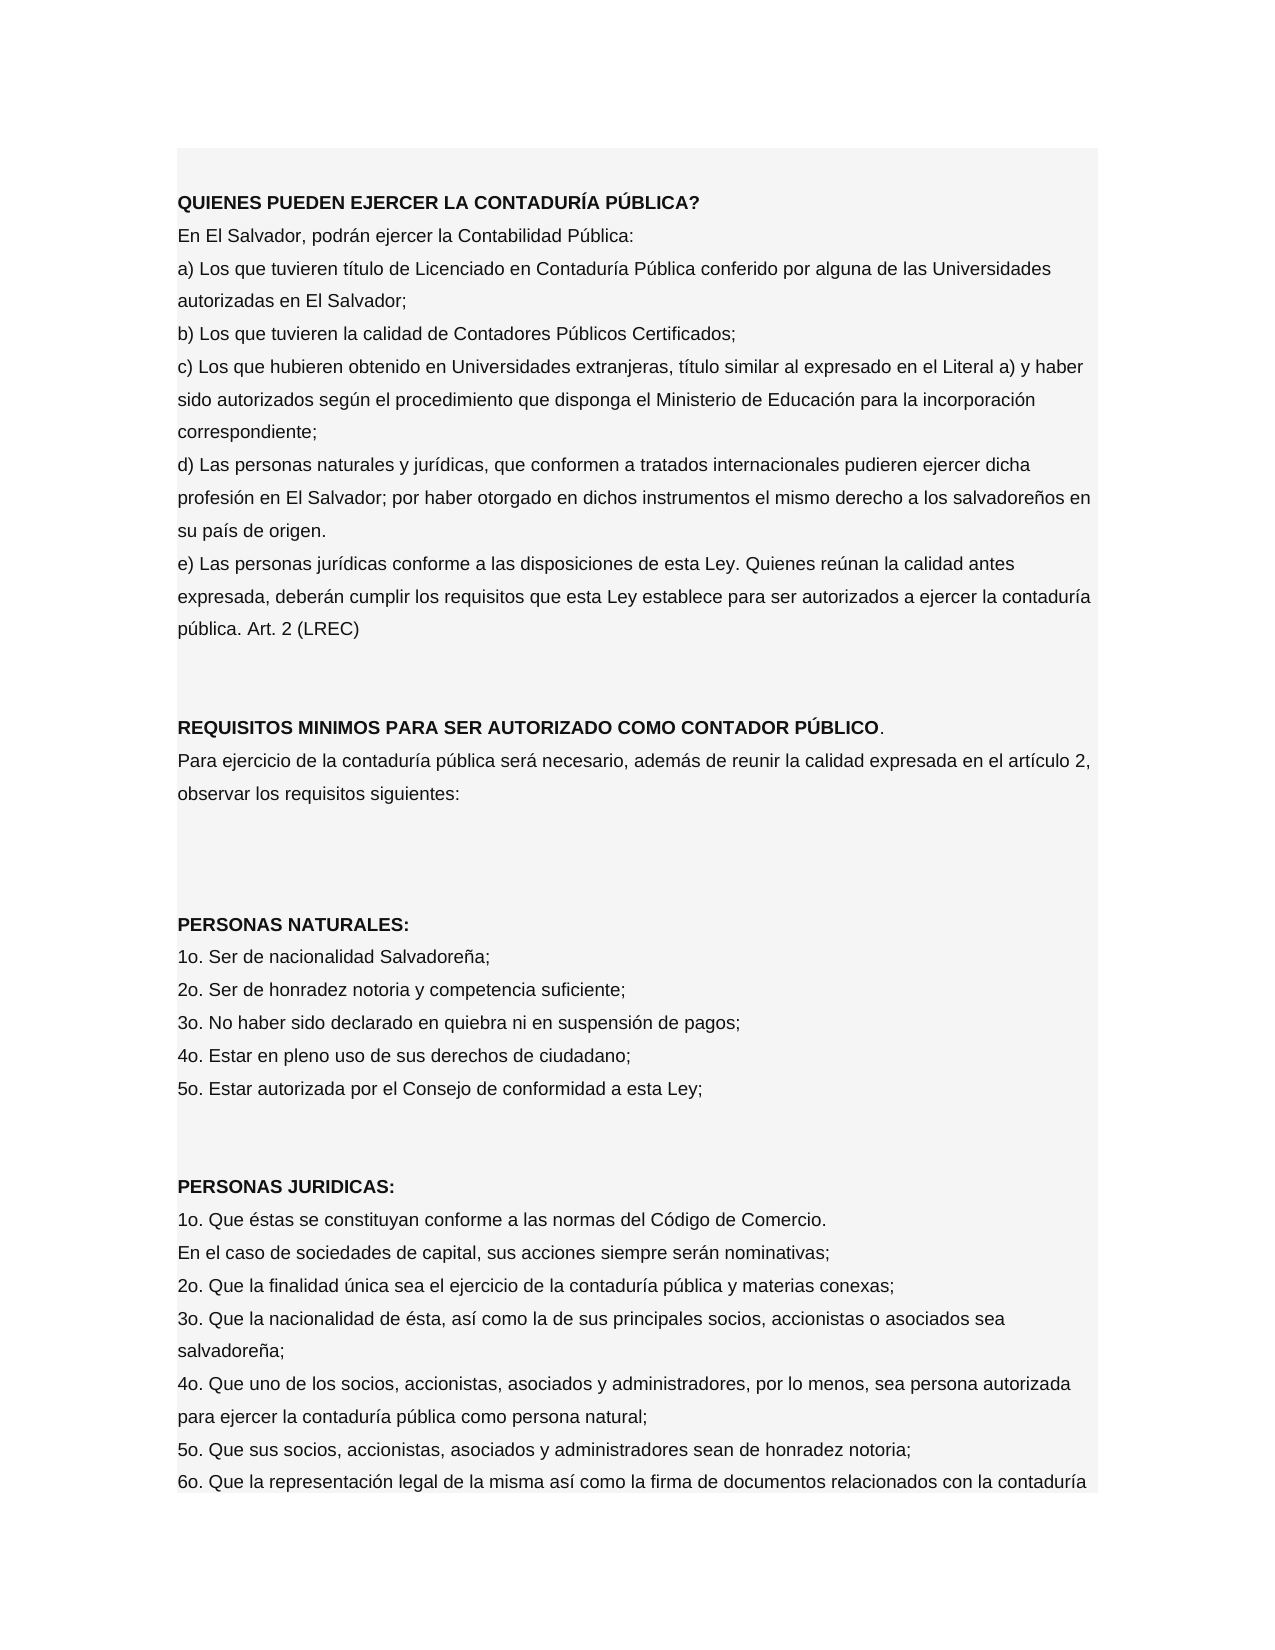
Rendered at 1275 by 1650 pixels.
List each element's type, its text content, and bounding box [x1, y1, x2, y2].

text REQUISITOS MINIMOS PARA SER AUTORIZADO COMO CONTADOR PÚBLICO. Para ejercicio de la contaduría pública será necesario, además de reunir la calidad expresada en el artículo 2, observar los requisitos siguientes: [177, 673, 1098, 837]
text En El Salvador, podrán ejercer la Contabilidad Pública: a) Los que tuvieren título de Licenciado en Contaduría Pública conferido por alguna de las Universidades autorizadas en El Salvador; b) Los que tuvieren la calidad de Contadores Públicos Certificados; c) Los que hubieren obtenido en Universidades extranjeras, título similar al expresado en el Literal a) y haber sido autorizados según el procedimiento que disponga el Ministerio de Educación para la incorporación correspondiente; d) Las personas naturales y jurídicas, que conformen a tratados internacionales pudieren ejercer dicha profesión en El Salvador; por haber otorgado en dichos instrumentos el mismo derecho a los salvadoreños en su país de origen. e) Las personas jurídicas conforme a las disposiciones de esta Ley. Quienes reúnan la calidad antes expresada, deberán cumplir los requisitos que esta Ley establece para ser autorizados a ejercer la contaduría pública. Art. 2 (LREC) [177, 213, 1098, 673]
text PERSONAS NATURALES: 1o. Ser de nacionalidad Salvadoreña; 2o. Ser de honradez notoria y competencia suficiente; 3o. No haber sido declarado en quiebra ni en suspensión de pagos; 4o. Estar en pleno uso de sus derechos de ciudadano; 5o. Estar autorizada por el Consejo de conformidad a esta Ley; [177, 869, 1098, 1132]
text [177, 1132, 1098, 1493]
text QUIENES PUEDEN EJERCER LA CONTADURÍA PÚBLICA? [177, 148, 1098, 213]
